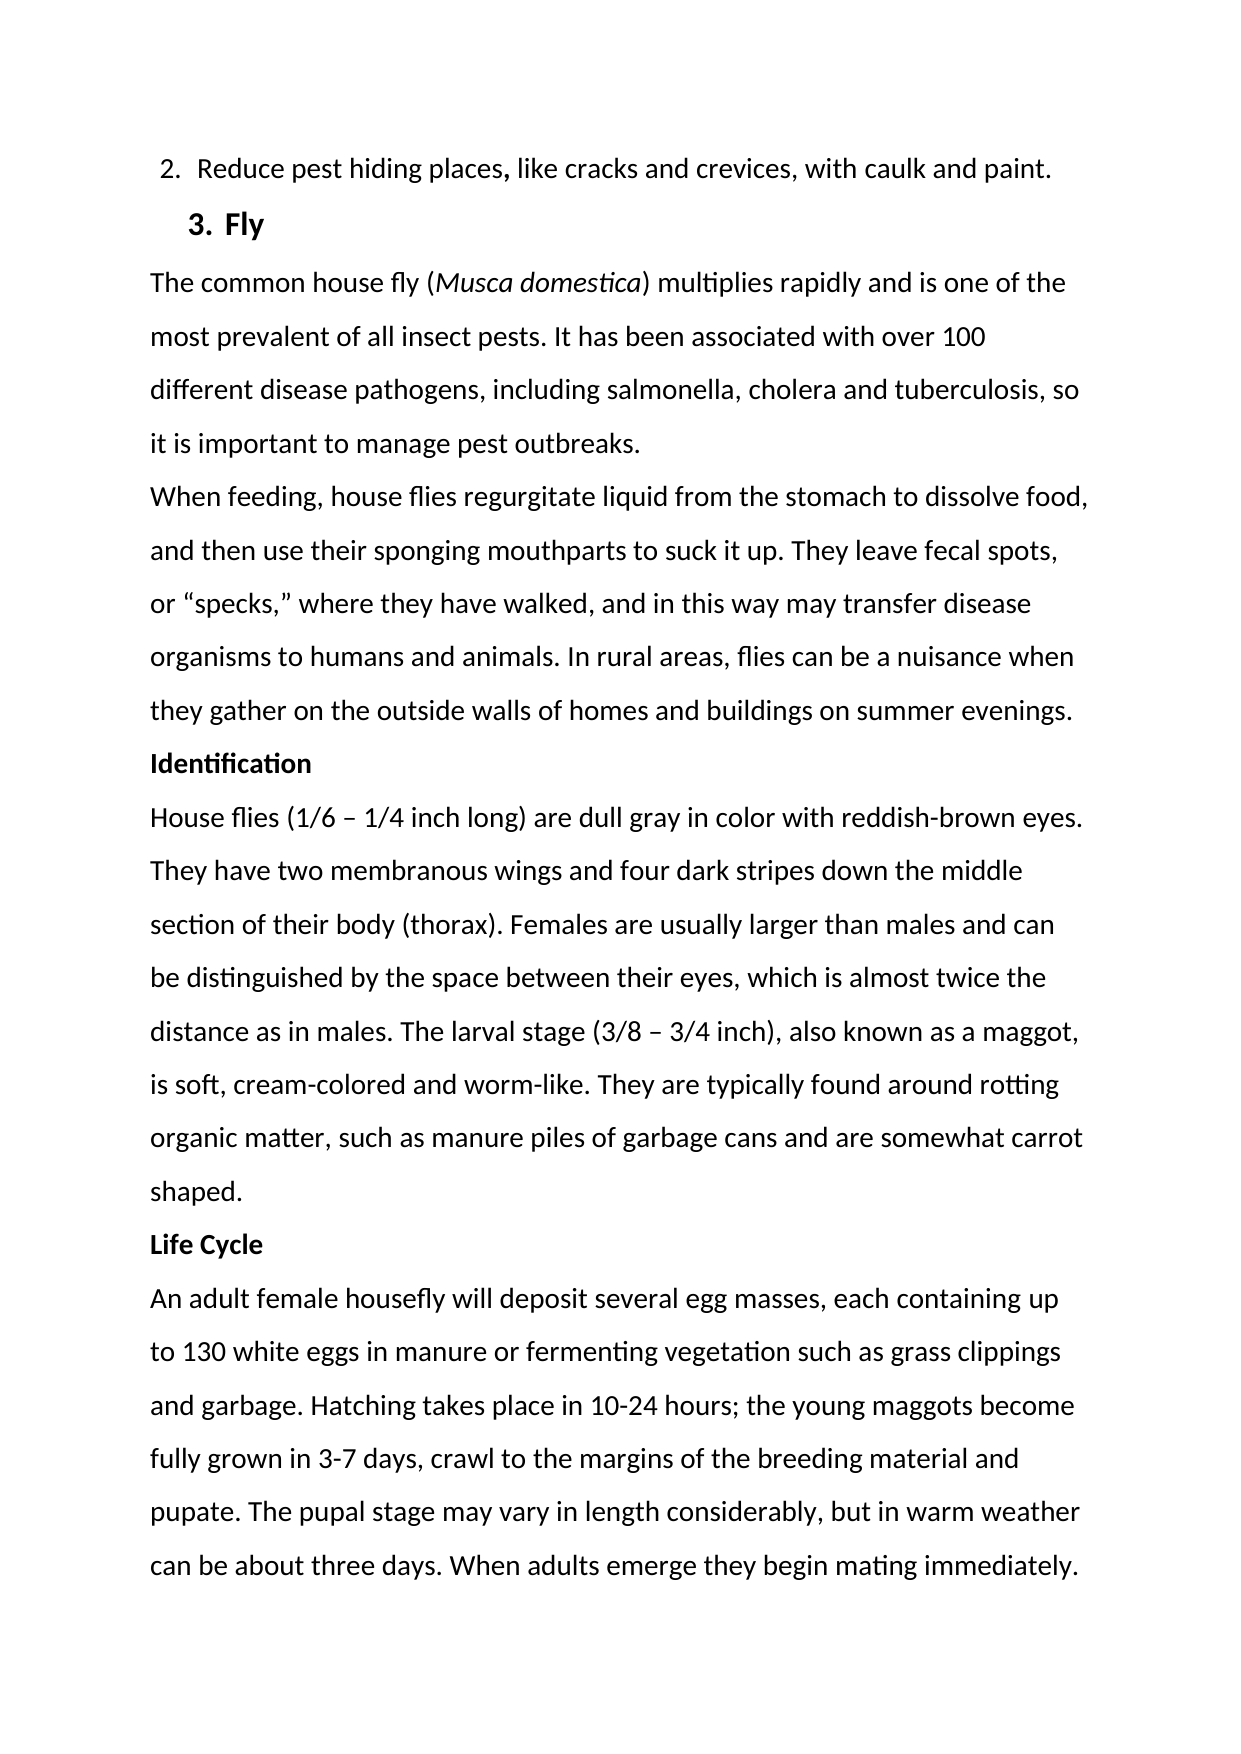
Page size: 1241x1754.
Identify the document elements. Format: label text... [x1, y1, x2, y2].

text When feeding, house flies regurgitate liquid from the stomach to dissolve food, and then use their sponging mouthparts to suck it up. They leave fecal spots, or “specks,” where they have walked, and in this way may transfer disease organisms to humans and animals. In rural areas, flies can be a nuisance when they gather on the outside walls of homes and buildings on summer evenings. [150, 478, 1090, 728]
subtitle Life Cycle [150, 1226, 1090, 1262]
text The common house fly (Musca domestica) multiplies rapidly and is one of the most prevalent of all insect pests. It has been associated with over 100 different disease pathogens, including salmonella, cholera and tuberculosis, so it is important to manage pest outbreaks. [150, 264, 1090, 460]
subtitle Identification [150, 745, 1090, 781]
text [150, 1280, 1090, 1583]
text House flies (1/6 – 1/4 inch long) are dull gray in color with reddish-brown eyes. They have two membranous wings and four dark stripes down the middle section of their body (thorax). Females are usually larger than males and can be distinguished by the space between their eyes, which is almost twice the distance as in males. The larval stage (3/8 – 3/4 inch), also known as a maggot, is soft, cream-colored and worm-like. They are typically found around rotting organic matter, such as manure piles of garbage cans and are somewhat carrot shaped. [150, 799, 1090, 1208]
list Reduce pest hiding places, like cracks and crevices, with caulk and paint. [159, 150, 1090, 186]
list Fly [187, 203, 1090, 244]
